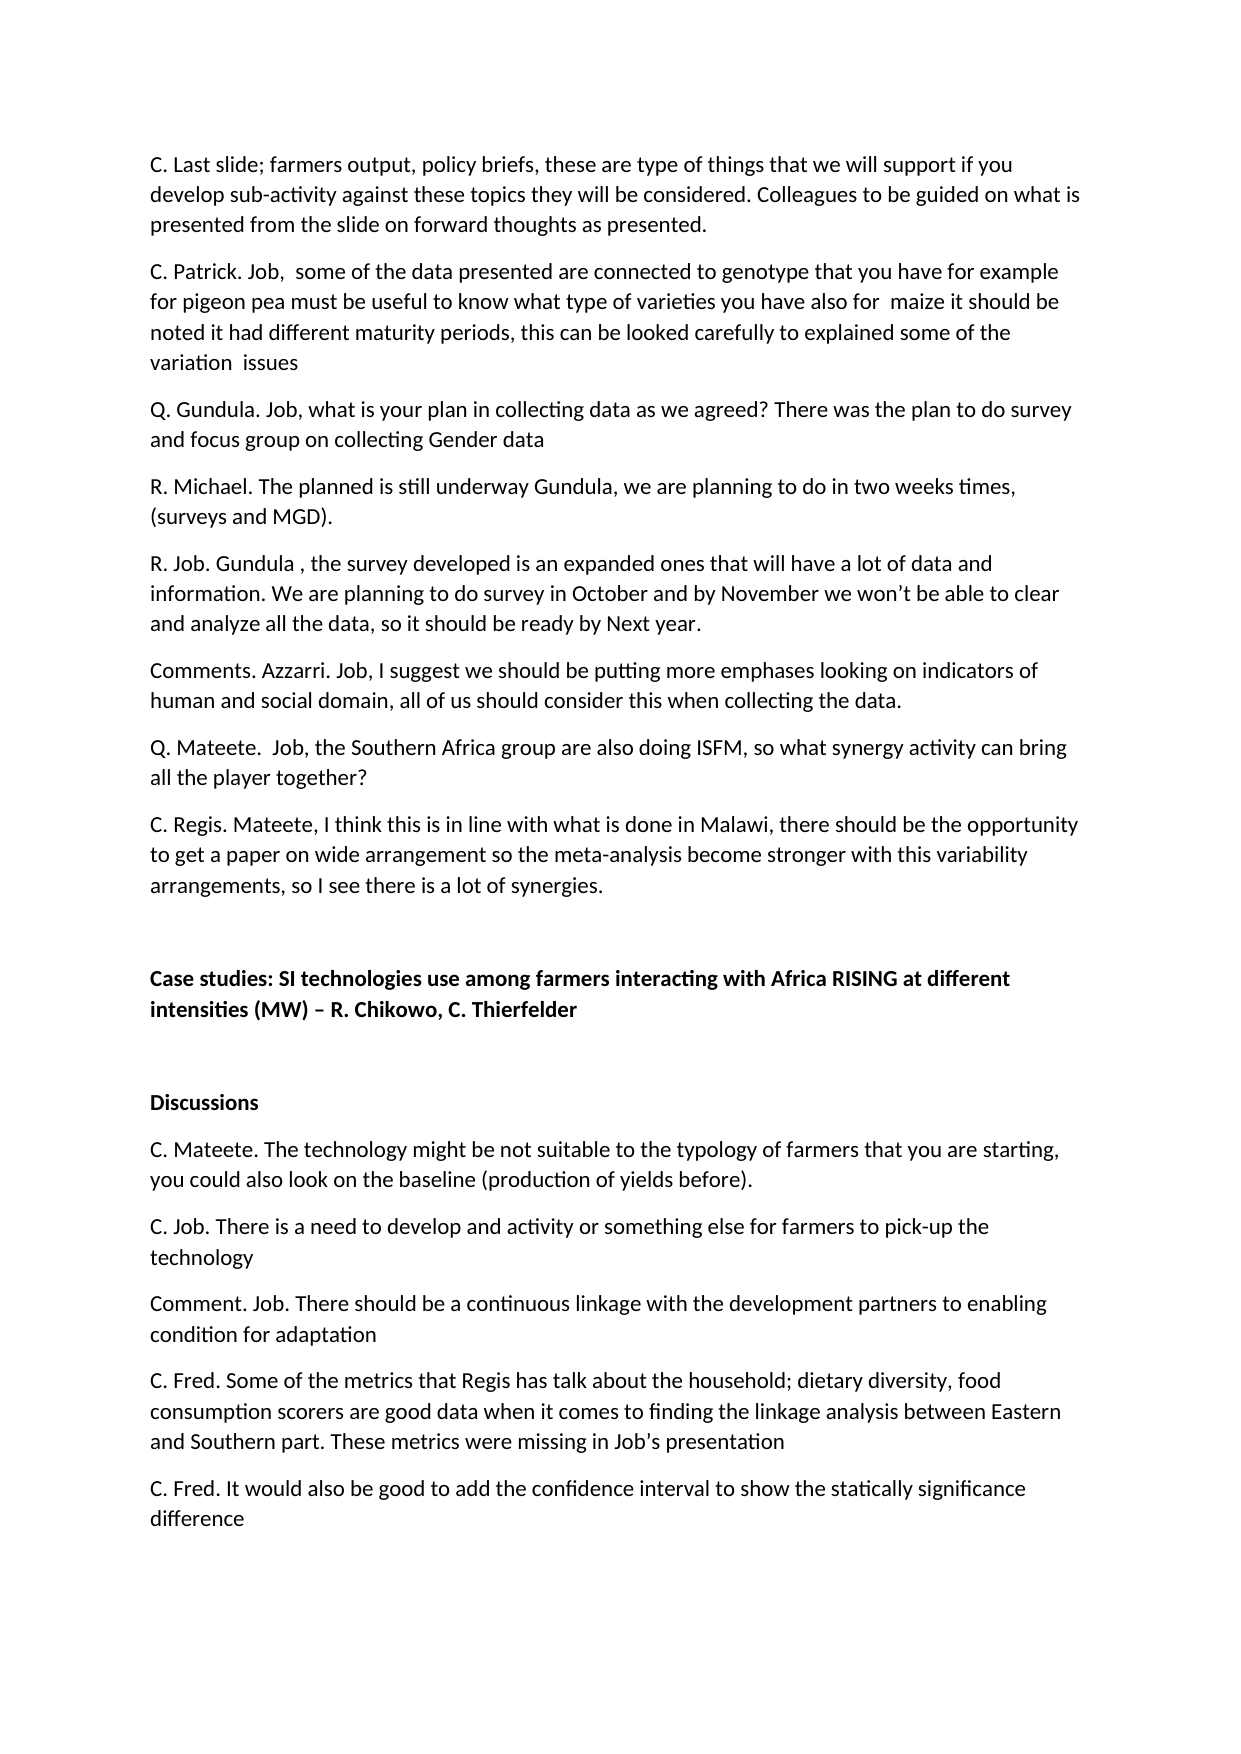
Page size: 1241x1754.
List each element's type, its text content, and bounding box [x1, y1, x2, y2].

text C. Fred. Some of the metrics that Regis has talk about the household; dietary diversity, food consumption scorers are good data when it comes to finding the linkage analysis between Eastern and Southern part. These metrics were missing in Job’s presentation [150, 1367, 1090, 1455]
text C. Fred. It would also be good to add the confidence interval to show the statically significance difference [150, 1474, 1090, 1532]
text Case studies: SI technologies use among farmers interacting with Africa RISING at different intensities (MW) – R. Chikowo, C. Thierfelder [150, 964, 1090, 1023]
text Comments. Azzarri. Job, I suggest we should be putting more emphases looking on indicators of human and social domain, all of us should consider this when collecting the data. [150, 656, 1090, 714]
text Q. Gundula. Job, what is your plan in collecting data as we agreed? There was the plan to do survey and focus group on collecting Gender data [150, 395, 1090, 453]
text C. Job. There is a need to develop and activity or something else for farmers to pick-up the technology [150, 1212, 1090, 1271]
text C. Regis. Mateete, I think this is in line with what is done in Malawi, there should be the opportunity to get a paper on wide arrangement so the meta-analysis become stronger with this variability arrangements, so I see there is a lot of synergies. [150, 810, 1090, 899]
text C. Patrick. Job, some of the data presented are connected to genotype that you have for example for pigeon pea must be useful to know what type of varieties you have also for maize it should be noted it had different maturity periods, this can be looked carefully to explained some of the variation issues [150, 257, 1090, 376]
text C. Last slide; farmers output, policy briefs, these are type of things that we will support if you develop sub-activity against these topics they will be considered. Colleagues to be guided on what is presented from the slide on forward thoughts as presented. [150, 150, 1090, 238]
text Discussions [150, 1088, 1090, 1117]
text R. Job. Gundula , the survey developed is an expanded ones that will have a lot of data and information. We are planning to do survey in October and by November we won’t be able to clear and analyze all the data, so it should be ready by Next year. [150, 549, 1090, 637]
text Comment. Job. There should be a continuous linkage with the development partners to enabling condition for adaptation [150, 1289, 1090, 1348]
text C. Mateete. The technology might be not suitable to the typology of farmers that you are starting, you could also look on the baseline (production of yields before). [150, 1135, 1090, 1194]
text Q. Mateete. Job, the Southern Africa group are also doing ISFM, so what synergy activity can bring all the player together? [150, 733, 1090, 792]
text R. Michael. The planned is still underway Gundula, we are planning to do in two weeks times, (surveys and MGD). [150, 472, 1090, 530]
